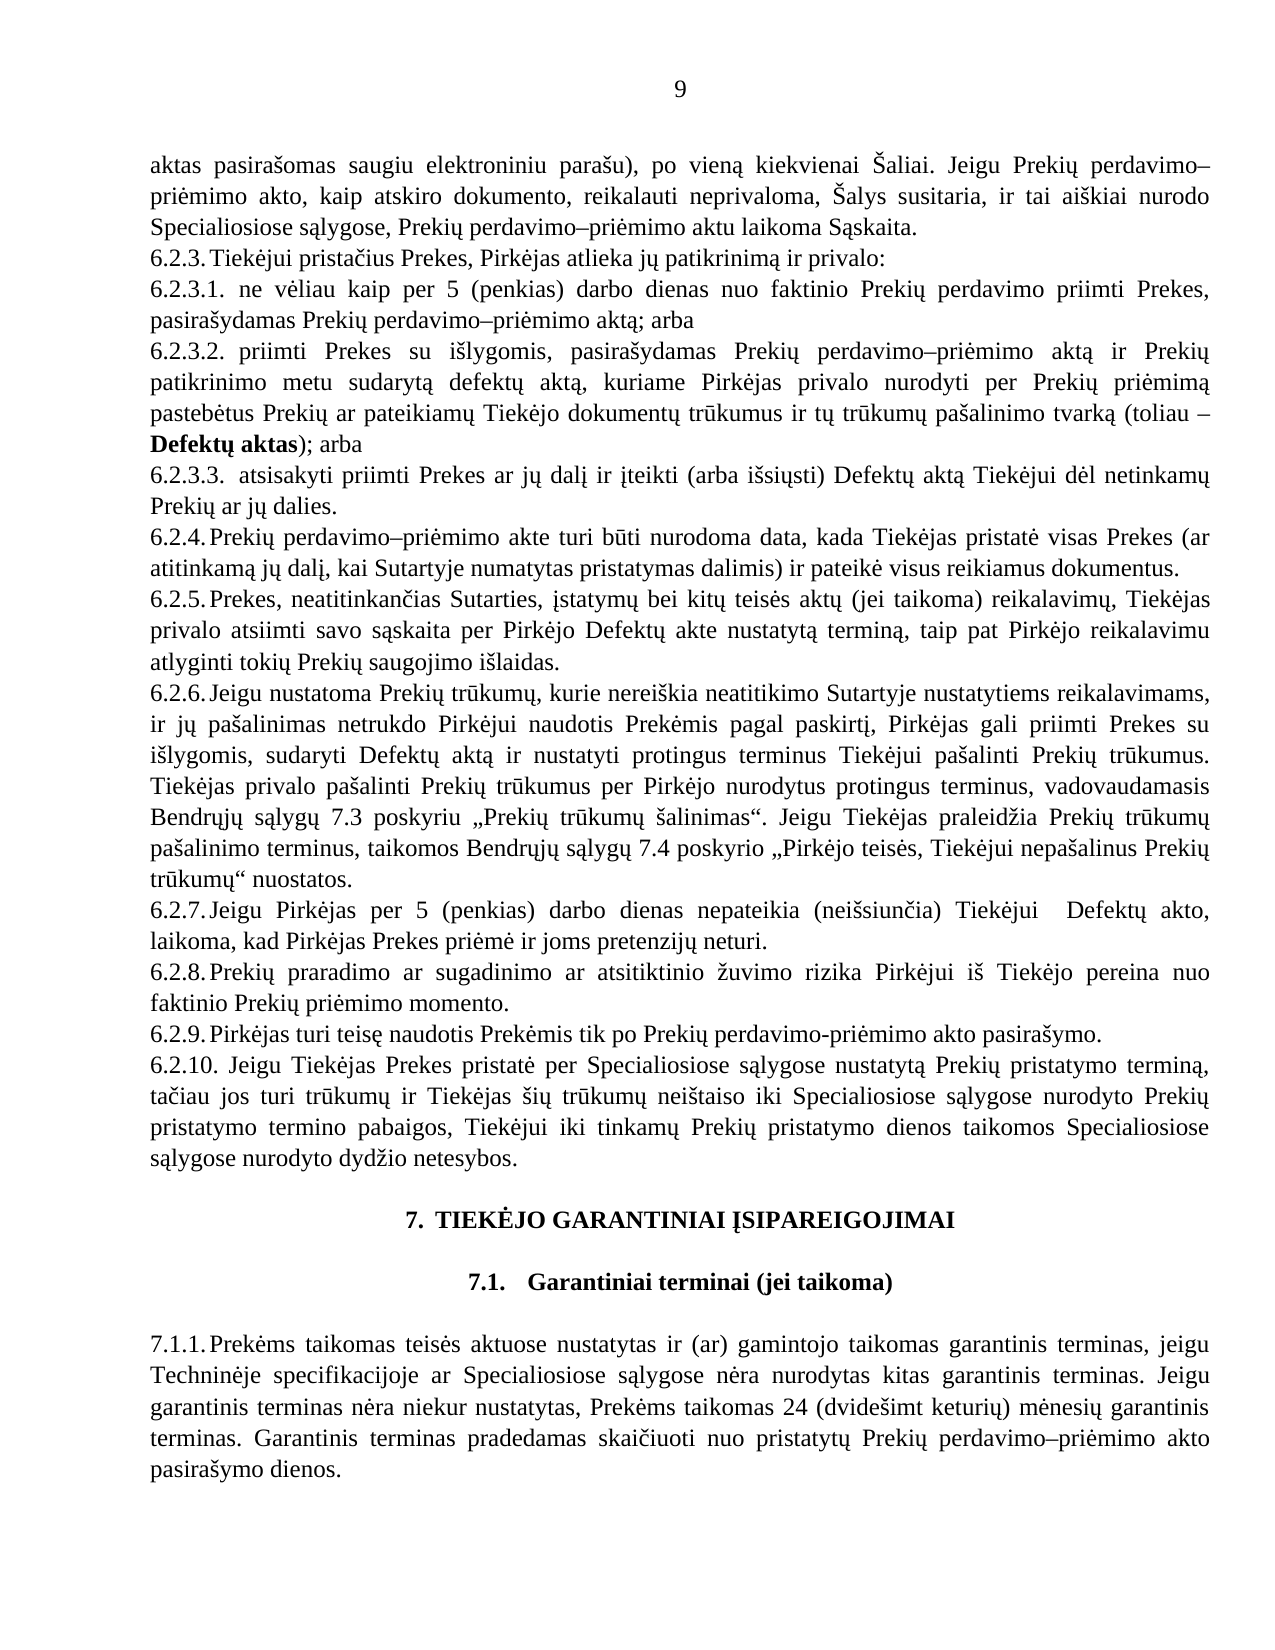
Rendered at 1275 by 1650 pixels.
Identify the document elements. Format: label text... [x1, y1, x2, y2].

text 6.2.6. Jeigu nustatoma Prekių trūkumų, kurie nereiškia neatitikimo Sutartyje nustatytiems reikalavimams, ir jų pašalinimas netrukdo Pirkėjui naudotis Prekėmis pagal paskirtį, Pirkėjas gali priimti Prekes su išlygomis, sudaryti Defektų aktą ir nustatyti protingus terminus Tiekėjui pašalinti Prekių trūkumus. Tiekėjas privalo pašalinti Prekių trūkumus per Pirkėjo nurodytus protingus terminus, vadovaudamasis Bendrųjų sąlygų 7.3 poskyriu „Prekių trūkumų šalinimas“. Jeigu Tiekėjas praleidžia Prekių trūkumų pašalinimo terminus, taikomos Bendrųjų sąlygų 7.4 poskyrio „Pirkėjo teisės, Tiekėjui nepašalinus Prekių trūkumų“ nuostatos. [150, 678, 1211, 893]
text 6.2.10. Jeigu Tiekėjas Prekes pristatė per Specialiosiose sąlygose nustatytą Prekių pristatymo terminą, tačiau jos turi trūkumų ir Tiekėjas šių trūkumų neištaiso iki Specialiosiose sąlygose nurodyto Prekių pristatymo termino pabaigos, Tiekėjui iki tinkamų Prekių pristatymo dienos taikomos Specialiosiose sąlygose nurodyto dydžio netesybos. [150, 1050, 1211, 1172]
text 6.2.9. Pirkėjas turi teisę naudotis Prekėmis tik po Prekių perdavimo-priėmimo akto pasirašymo. [150, 1019, 1211, 1048]
text 6.2.5. Prekes, neatitinkančias Sutarties, įstatymų bei kitų teisės aktų (jei taikoma) reikalavimų, Tiekėjas privalo atsiimti savo sąskaita per Pirkėjo Defektų akte nustatytą terminą, taip pat Pirkėjo reikalavimu atlyginti tokių Prekių saugojimo išlaidas. [150, 584, 1211, 675]
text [150, 150, 1211, 241]
text 6.2.3.2. priimti Prekes su išlygomis, pasirašydamas Prekių perdavimo–priėmimo aktą ir Prekių patikrinimo metu sudarytą defektų aktą, kuriame Pirkėjas privalo nurodyti per Prekių priėmimą pastebėtus Prekių ar pateikiamų Tiekėjo dokumentų trūkumus ir tų trūkumų pašalinimo tvarką (toliau – Defektų aktas); arba [150, 336, 1211, 458]
text 6.2.7. Jeigu Pirkėjas per 5 (penkias) darbo dienas nepateikia (neišsiunčia) Tiekėjui Defektų akto, laikoma, kad Pirkėjas Prekes priėmė ir joms pretenzijų neturi. [150, 895, 1211, 955]
text 6.2.8. Prekių praradimo ar sugadinimo ar atsitiktinio žuvimo rizika Pirkėjui iš Tiekėjo pereina nuo faktinio Prekių priėmimo momento. [150, 957, 1211, 1017]
text 7. Tiekėjo garantiniai įsipareigojimai [150, 1205, 1211, 1234]
text 6.2.3. Tiekėjui pristačius Prekes, Pirkėjas atlieka jų patikrinimą ir privalo: [150, 243, 1211, 272]
text 6.2.3.3. atsisakyti priimti Prekes ar jų dalį ir įteikti (arba išsiųsti) Defektų aktą Tiekėjui dėl netinkamų Prekių ar jų dalies. [150, 460, 1211, 520]
text 6.2.3.1. ne vėliau kaip per 5 (penkias) darbo dienas nuo faktinio Prekių perdavimo priimti Prekes, pasirašydamas Prekių perdavimo–priėmimo aktą; arba [150, 274, 1211, 334]
text 7.1. Garantiniai terminai (jei taikoma) [150, 1267, 1211, 1296]
text 6.2.4. Prekių perdavimo–priėmimo akte turi būti nurodoma data, kada Tiekėjas pristatė visas Prekes (ar atitinkamą jų dalį, kai Sutartyje numatytas pristatymas dalimis) ir pateikė visus reikiamus dokumentus. [150, 522, 1211, 582]
text 7.1.1. Prekėms taikomas teisės aktuose nustatytas ir (ar) gamintojo taikomas garantinis terminas, jeigu Techninėje specifikacijoje ar Specialiosiose sąlygose nėra nurodytas kitas garantinis terminas. Jeigu garantinis terminas nėra niekur nustatytas, Prekėms taikomas 24 (dvidešimt keturių) mėnesių garantinis terminas. Garantinis terminas pradedamas skaičiuoti nuo pristatytų Prekių perdavimo–priėmimo akto pasirašymo dienos. [150, 1329, 1211, 1482]
